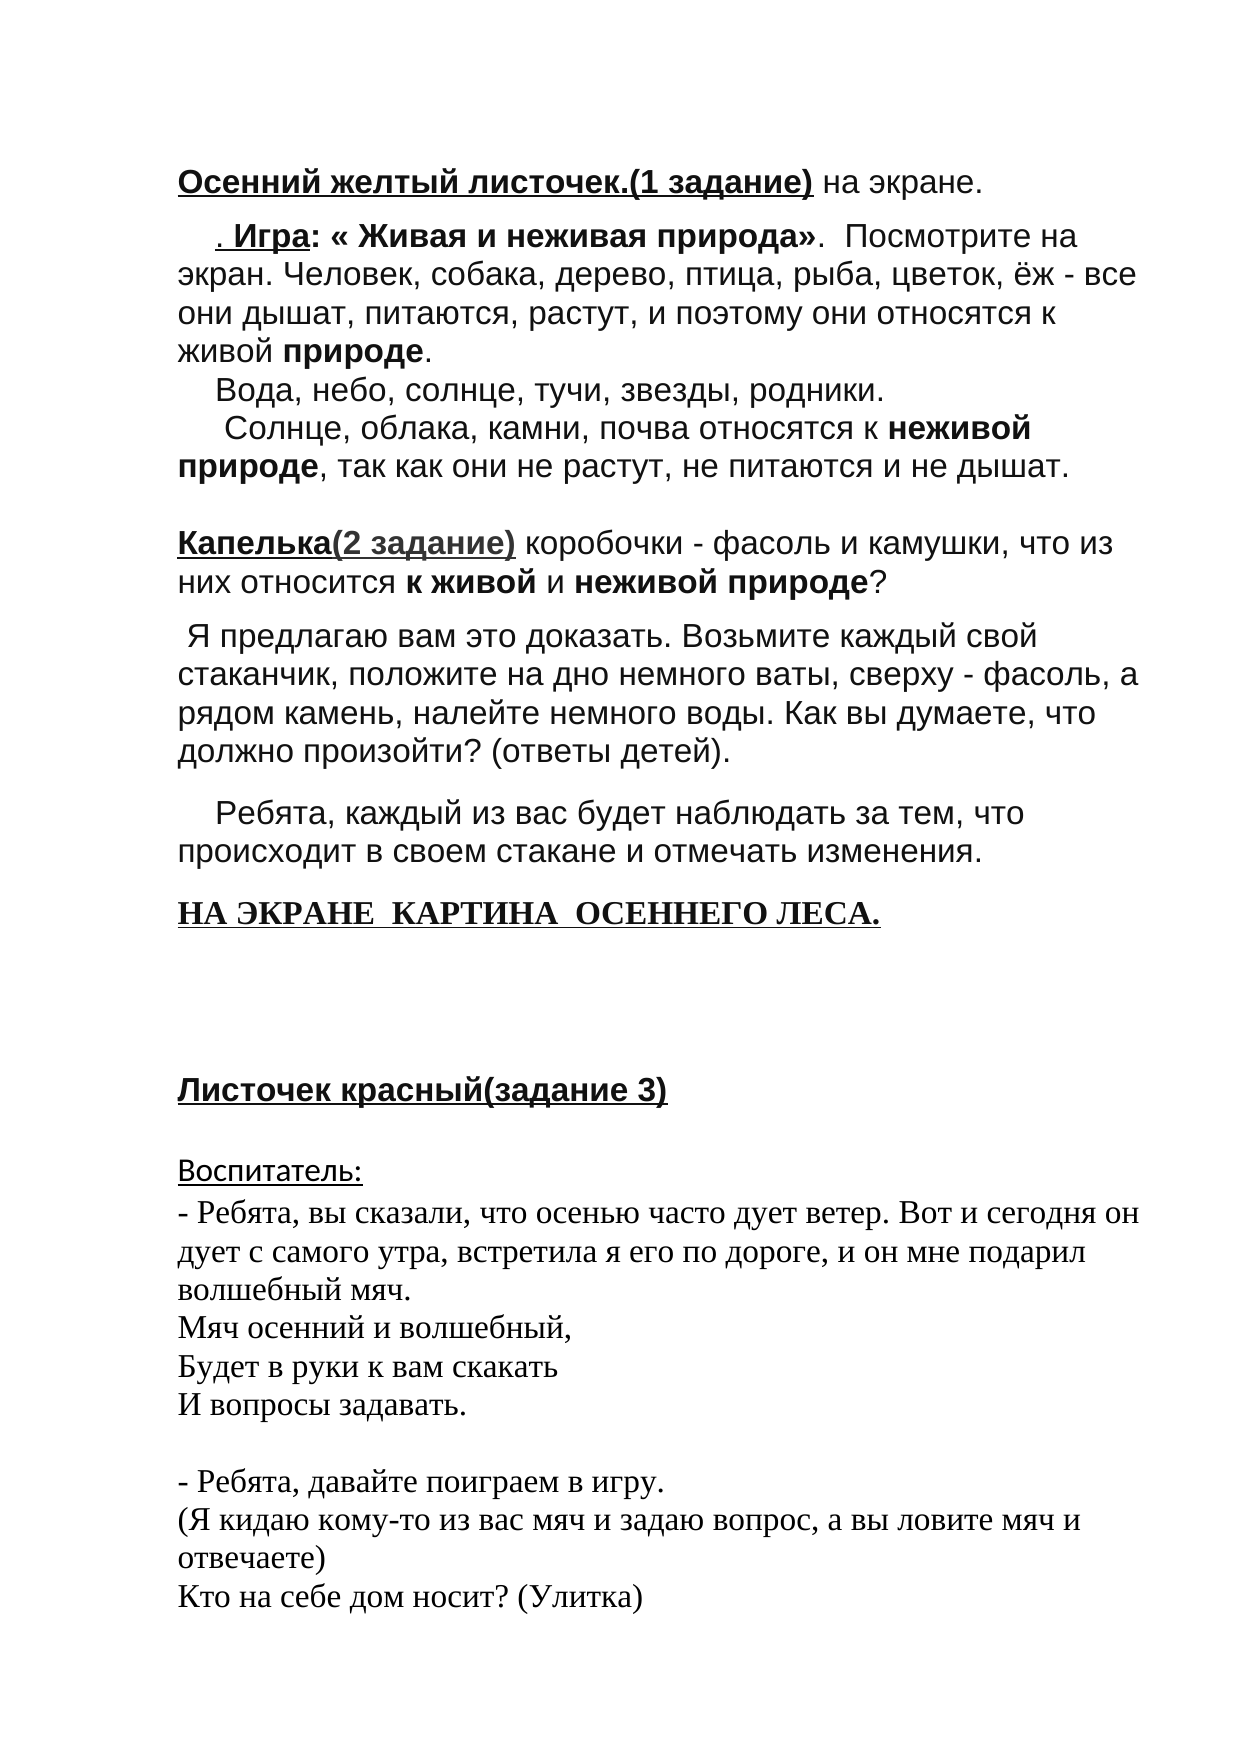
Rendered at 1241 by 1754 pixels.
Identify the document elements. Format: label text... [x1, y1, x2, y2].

text Мяч осенний и волшебный, [177, 1308, 1152, 1346]
text . Игра: « Живая и неживая природа». Посмотрите на экран. Человек, собака, дерево, птица, рыба, цветок, ёж - все они дышат, питаются, растут, и поэтому они относятся к живой природе. [177, 216, 1152, 369]
text Кто на себе дом носит? (Улитка) [177, 1576, 1152, 1614]
text Вода, небо, солнце, тучи, звезды, родники. [177, 369, 1152, 408]
text Листочек красный(задание 3) [177, 1070, 1152, 1108]
text И вопросы задавать. [177, 1384, 1152, 1423]
text Осенний желтый листочек.(1 задание) на экране. [177, 162, 1152, 200]
text - Ребята, вы сказали, что осенью часто дует ветер. Вот и сегодня он дует с самого утра, встретила я его по дороге, и он мне подарил волшебный мяч. [177, 1193, 1152, 1308]
text - Ребята, давайте поиграем в игру. [177, 1461, 1152, 1499]
text НА ЭКРАНЕ КАРТИНА ОСЕННЕГО ЛЕСА. [177, 893, 1152, 932]
text Будет в руки к вам скакать [177, 1346, 1152, 1384]
text Солнце, облака, камни, почва относятся к неживой природе, так как они не растут, не питаются и не дышат. [177, 408, 1152, 485]
text Ребята, каждый из вас будет наблюдать за тем, что происходит в своем стакане и отмечать изменения. [177, 793, 1152, 870]
text Я предлагаю вам это доказать. Возьмите каждый свой стаканчик, положите на дно немного ваты, сверху - фасоль, а рядом камень, налейте немного воды. Как вы думаете, что должно произойти? (ответы детей). [177, 616, 1152, 769]
text Капелька(2 задание) коробочки - фасоль и камушки, что из них относится к живой и неживой природе? [177, 523, 1152, 600]
text (Я кидаю кому-то из вас мяч и задаю вопрос, а вы ловите мяч и отвечаете) [177, 1499, 1152, 1576]
text Воспитатель: [177, 1149, 1152, 1189]
